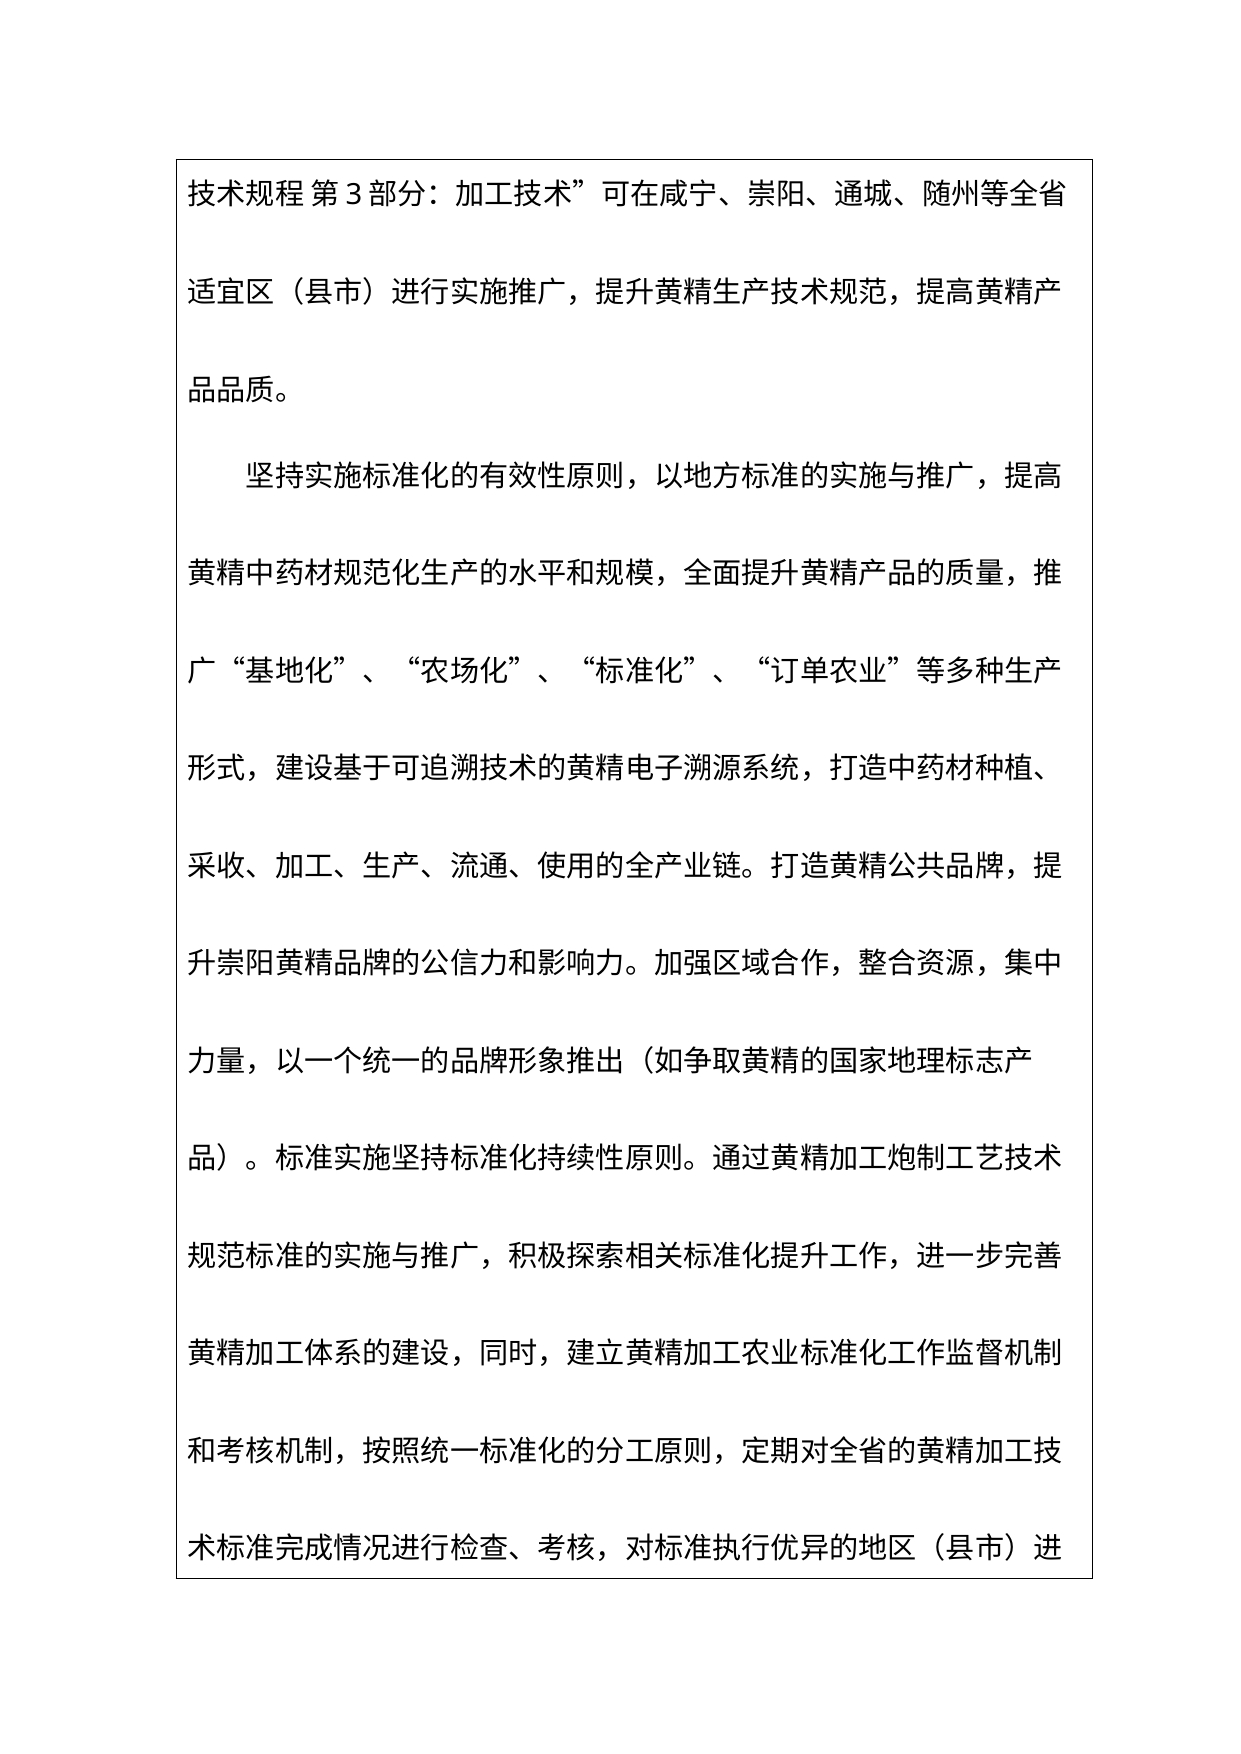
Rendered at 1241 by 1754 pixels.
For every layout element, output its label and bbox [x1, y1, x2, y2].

table_cell [177, 160, 1092, 1578]
